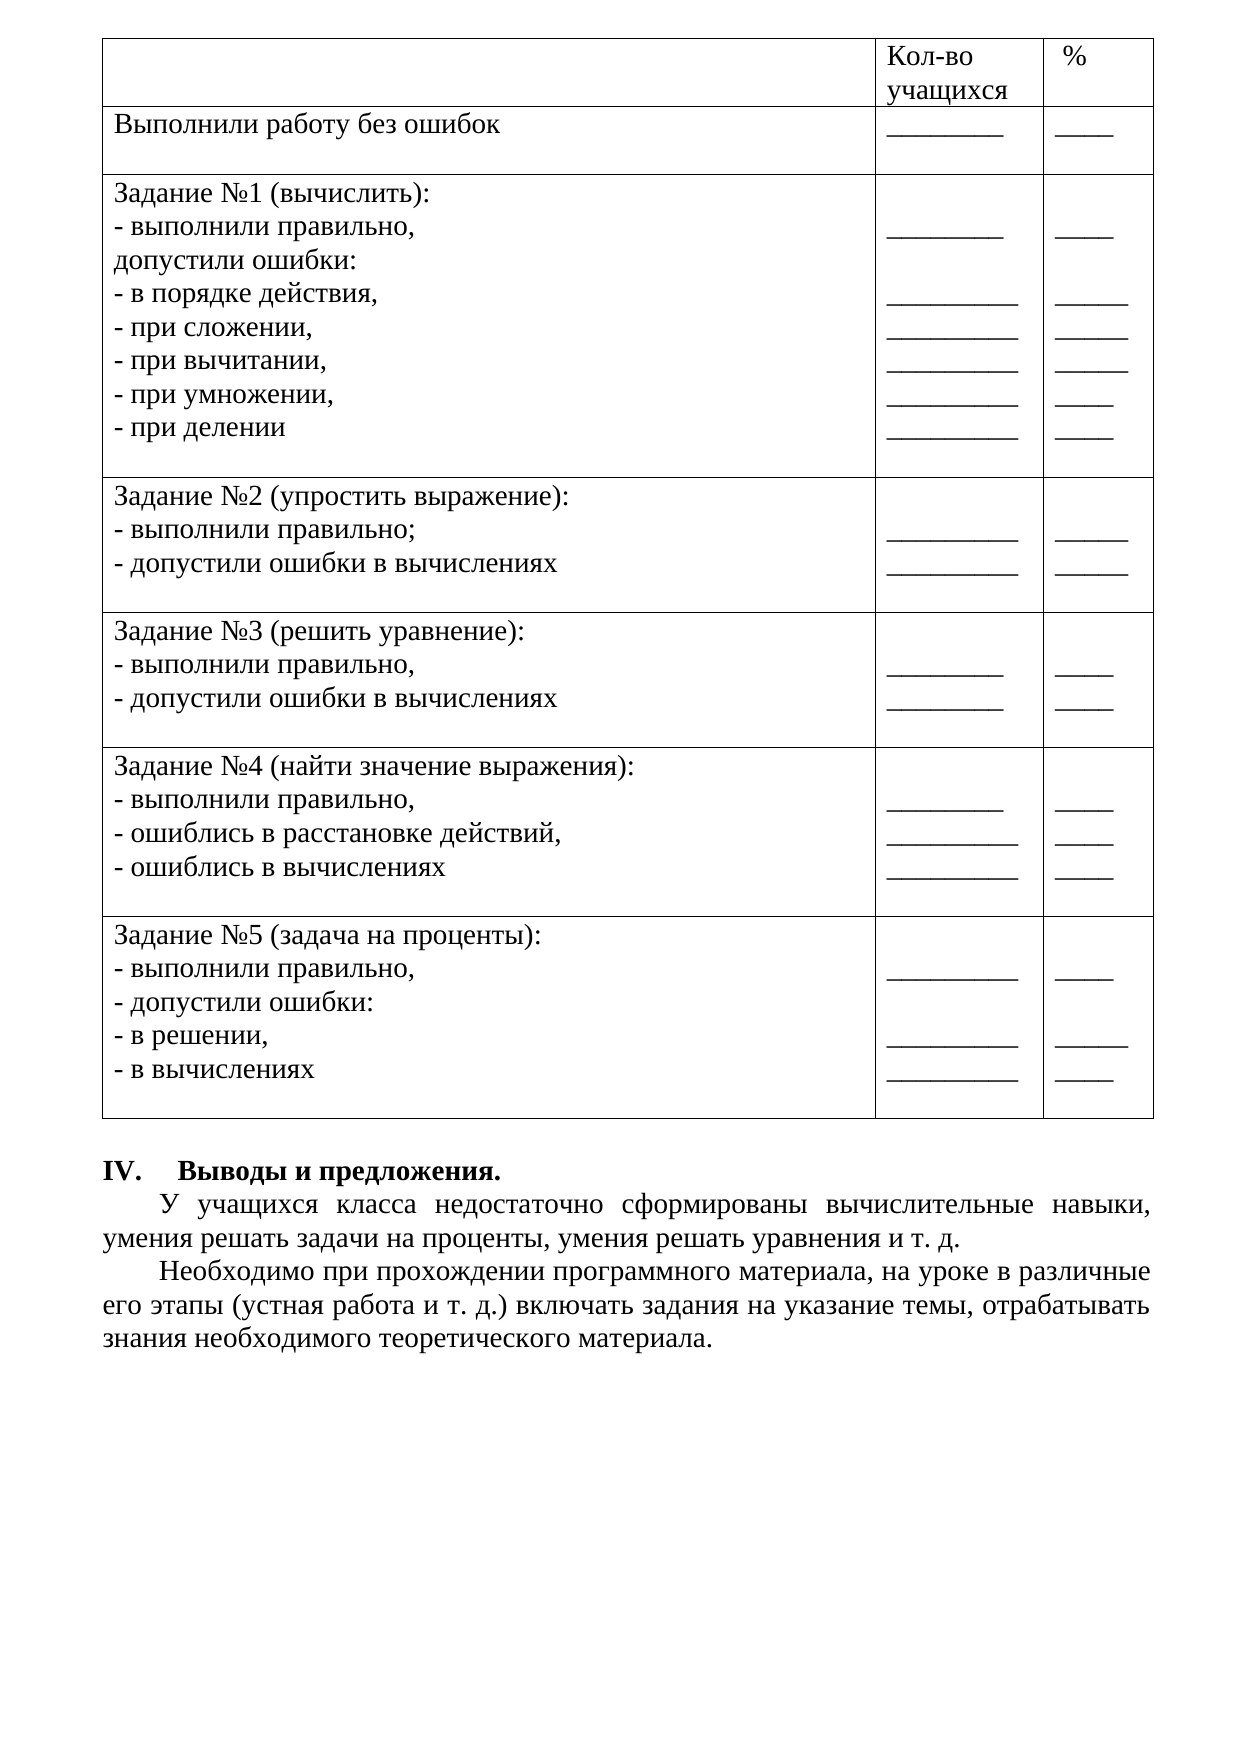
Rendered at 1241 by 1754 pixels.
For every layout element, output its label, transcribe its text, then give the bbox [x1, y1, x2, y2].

list Выводы и предложения. [102, 1153, 1152, 1186]
text Необходимо при прохождении программного материала, на уроке в различные его этапы (устная работа и т. д.) включать задания на указание темы, отрабатывать знания необходимого теоретического материала. [102, 1253, 1152, 1354]
table_cell Задание №5 (задача на проценты): - выполнили правильно, - допустили ошибки: - в решении, - в вычислениях [103, 917, 875, 1118]
table_cell Задание №4 (найти значение выражения): - выполнили правильно, - ошиблись в расстановке действий, - ошиблись в вычислениях [103, 748, 875, 916]
table_cell ____ ____ [1044, 613, 1153, 747]
table_cell ________ _________ _________ [876, 748, 1043, 916]
table_cell Задание №2 (упростить выражение): - выполнили правильно; - допустили ошибки в вычислениях [103, 478, 875, 612]
table_cell _________ _________ _________ [876, 917, 1043, 1118]
table_header [103, 39, 875, 106]
table_cell ________ [876, 107, 1043, 174]
table_cell ________ ________ [876, 613, 1043, 747]
table_header Кол-во учащихся [876, 39, 1043, 106]
table_cell _________ _________ [876, 478, 1043, 612]
table_cell ____ _____ _____ _____ ____ ____ [1044, 175, 1153, 477]
table_cell ____ [1044, 107, 1153, 174]
text У учащихся класса недостаточно сформированы вычислительные навыки, умения решать задачи на проценты, умения решать уравнения и т. д. [102, 1186, 1152, 1253]
table_cell ____ ____ ____ [1044, 748, 1153, 916]
table_cell ____ _____ ____ [1044, 917, 1153, 1118]
table_cell Выполнили работу без ошибок [103, 107, 875, 174]
table_cell Задание №3 (решить уравнение): - выполнили правильно, - допустили ошибки в вычислениях [103, 613, 875, 747]
table_cell _____ _____ [1044, 478, 1153, 612]
table_cell ________ _________ _________ _________ _________ _________ [876, 175, 1043, 477]
table_header % [1044, 39, 1153, 106]
table_cell Задание №1 (вычислить): - выполнили правильно, допустили ошибки: - в порядке действия, - при сложении, - при вычитании, - при умножении, - при делении [103, 175, 875, 477]
